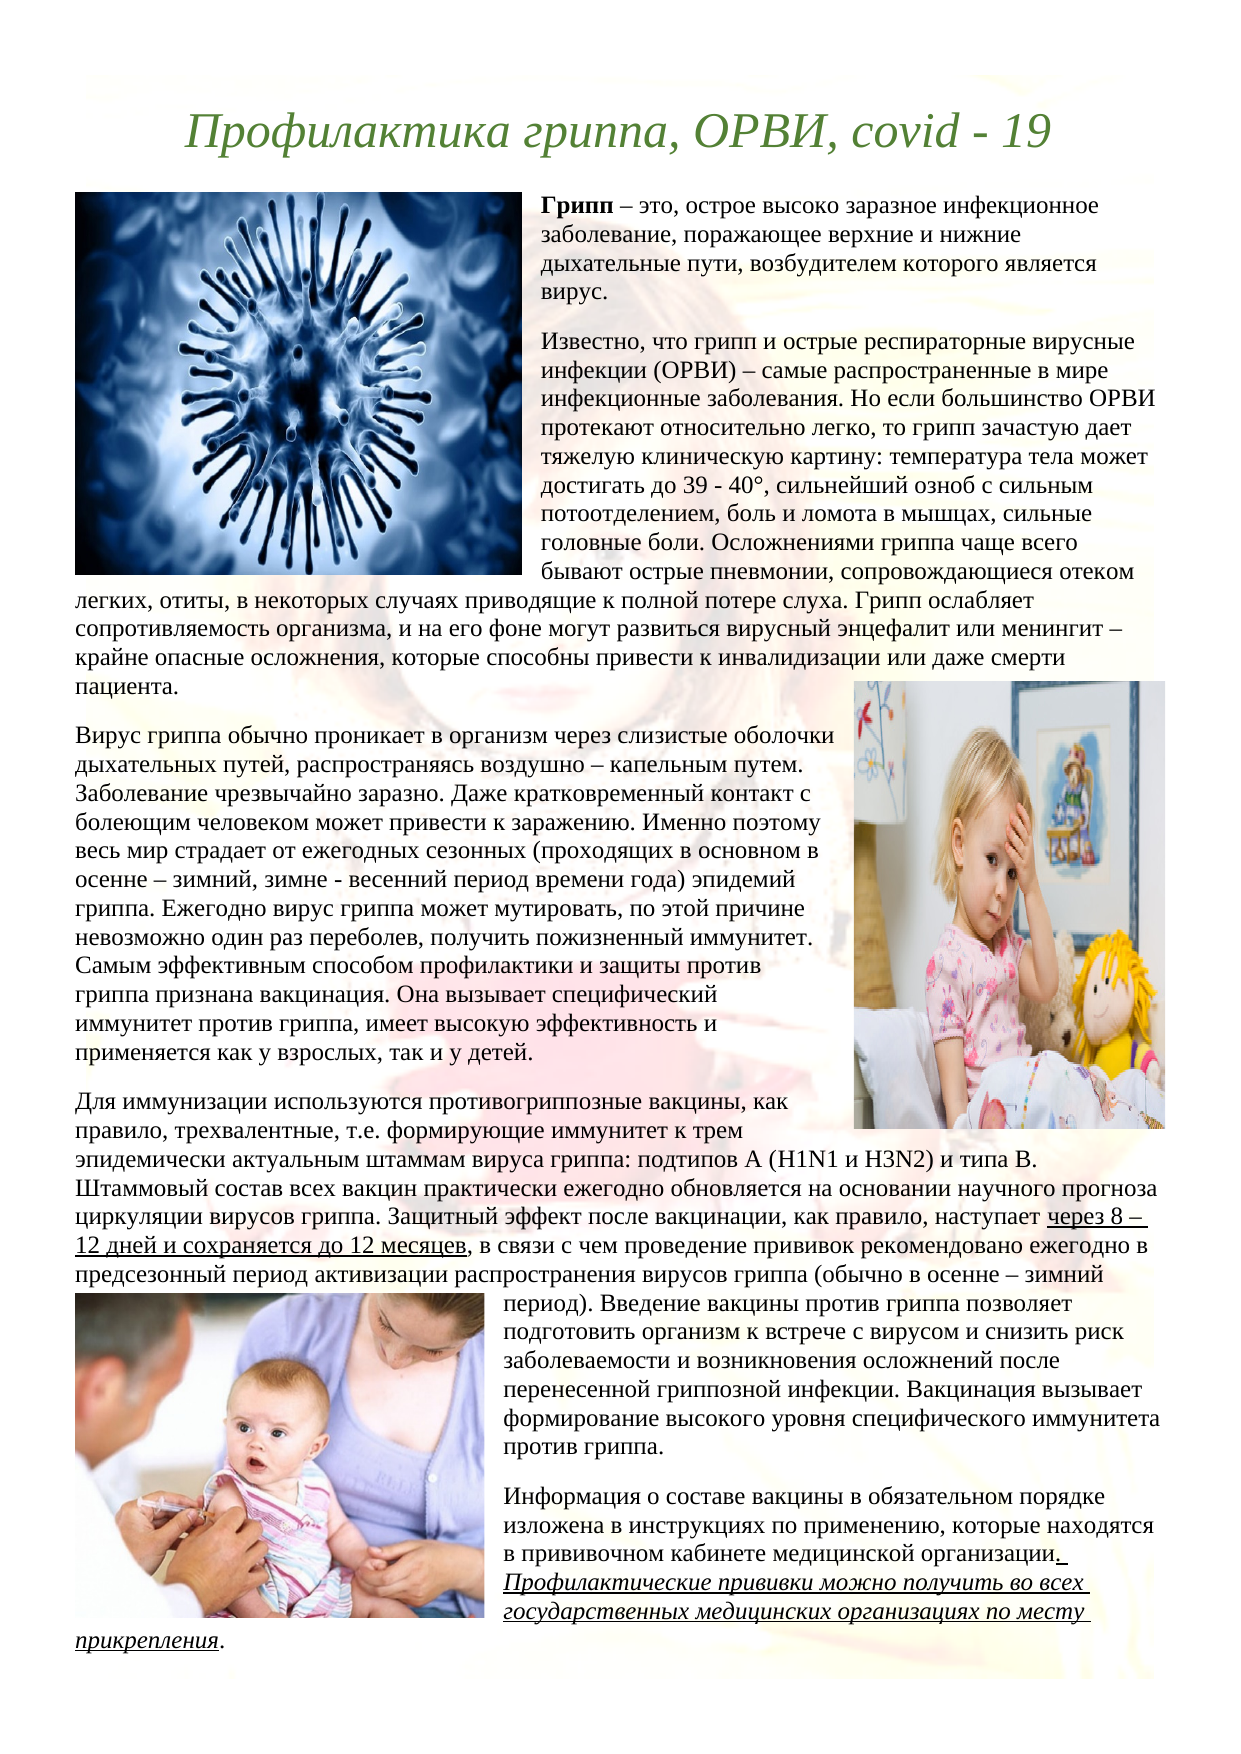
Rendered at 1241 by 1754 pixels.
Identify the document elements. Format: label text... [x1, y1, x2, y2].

picture [75, 192, 522, 575]
picture [853, 681, 1166, 1129]
text Известно, что грипп и острые респираторные вирусные инфекции (ОРВИ) – самые распространенные в мире инфекционные заболевания. Но если большинство ОРВИ протекают относительно легко, то грипп зачастую дает тяжелую клиническую картину: температура тела может достигать до 39 - 40°, сильнейший озноб с сильным потоотделением, боль и ломота в мышцах, сильные головные боли. Осложнениями гриппа чаще всего бывают острые пневмонии, сопровождающиеся отеком легких, отиты, в некоторых случаях приводящие к полной потере слуха. Грипп ослабляет сопротивляемость организма, и на его фоне могут развиться вирусный энцефалит или менингит – крайне опасные осложнения, которые способны привести к инвалидизации или даже смерти пациента. [75, 326, 1165, 700]
text Для иммунизации используются противогриппозные вакцины, как правило, трехвалентные, т.е. формирующие иммунитет к трем эпидемически актуальным штаммам вируса гриппа: подтипов А (H1N1 и H3N2) и типа В. Штаммовый состав всех вакцин практически ежегодно обновляется на основании научного прогноза циркуляции вирусов гриппа. Защитный эффект после вакцинации, как правило, наступает через 8 – 12 дней и сохраняется до 12 месяцев, в связи с чем проведение прививок рекомендовано ежегодно в предсезонный период активизации распространения вирусов гриппа (обычно в осенне – зимний период). Введение вакцины против гриппа позволяет подготовить организм к встрече с вирусом и снизить риск заболеваемости и возникновения осложнений после перенесенной гриппозной инфекции. Вакцинация вызывает формирование высокого уровня специфического иммунитета против гриппа. [75, 1086, 1165, 1460]
text Информация о составе вакцины в обязательном порядке изложена в инструкциях по применению, которые находятся в прививочном кабинете медицинской организации. Профилактические прививки можно получить во всех государственных медицинских организациях по месту прикрепления. [75, 1481, 1165, 1653]
text Вирус гриппа обычно проникает в организм через слизистые оболочки дыхательных путей, распространяясь воздушно – капельным путем. Заболевание чрезвычайно заразно. Даже кратковременный контакт с болеющим человеком может привести к заражению. Именно поэтому весь мир страдает от ежегодных сезонных (проходящих в основном в осенне – зимний, зимне - весенний период времени года) эпидемий гриппа. Ежегодно вирус гриппа может мутировать, по этой причине невозможно один раз переболев, получить пожизненный иммунитет. Самым эффективным способом профилактики и защиты против гриппа признана вакцинация. Она вызывает специфический иммунитет против гриппа, имеет высокую эффективность и применяется как у взрослых, так и у детей. [75, 721, 853, 1066]
text Грипп – это, острое высоко заразное инфекционное заболевание, поражающее верхние и нижние дыхательные пути, возбудителем которого является вирус. [75, 190, 1165, 305]
picture [75, 1293, 485, 1618]
text Профилактика гриппа, ОРВИ, covid - 19 [75, 100, 1165, 158]
